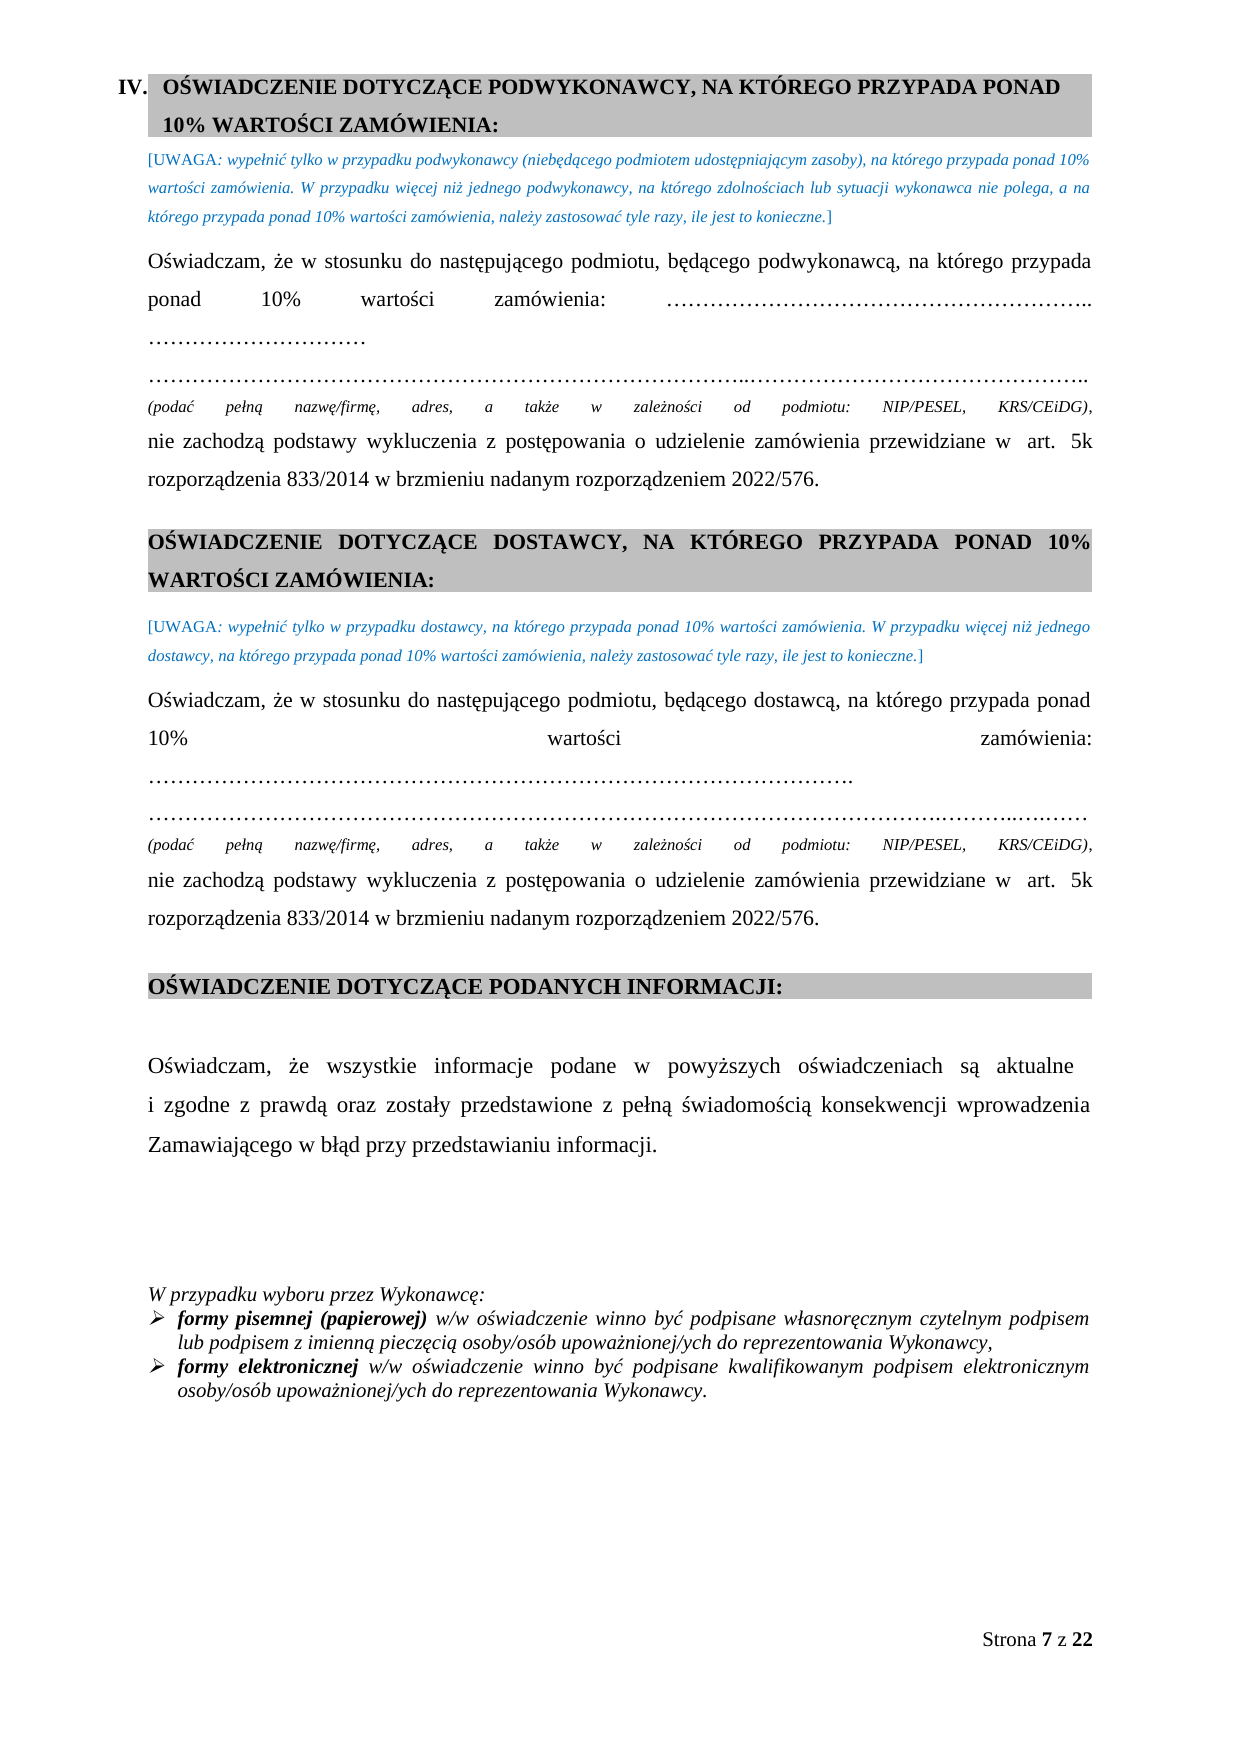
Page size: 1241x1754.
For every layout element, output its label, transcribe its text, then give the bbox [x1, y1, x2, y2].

text Oświadczam, że w stosunku do następującego podmiotu, będącego podwykonawcą, na którego przypada ponad 10% wartości zamówienia: …………………………………………………..………………………… ………………………………………………………………………..……………………………………….. (podać pełną nazwę/firmę, adres, a także w zależności od podmiotu: NIP/PESEL, KRS/CEiDG), nie zachodzą podstawy wykluczenia z postępowania o udzielenie zamówienia przewidziane w art. 5k rozporządzenia 833/2014 w brzmieniu nadanym rozporządzeniem 2022/576. [148, 248, 1092, 491]
list OŚWIADCZENIE DOTYCZĄCE PODWYKONAWCY, NA KTÓREGO PRZYPADA PONAD 10% WARTOŚCI ZAMÓWIENIA: [148, 74, 1092, 137]
text [UWAGA: wypełnić tylko w przypadku dostawcy, na którego przypada ponad 10% wartości zamówienia. W przypadku więcej niż jednego dostawcy, na którego przypada ponad 10% wartości zamówienia, należy zastosować tyle razy, ile jest to konieczne.] [148, 617, 1092, 665]
text Oświadczam, że wszystkie informacje podane w powyższych oświadczeniach są aktualne i zgodne z prawdą oraz zostały przedstawione z pełną świadomością konsekwencji wprowadzenia Zamawiającego w błąd przy przedstawianiu informacji. [148, 1052, 1092, 1157]
text W przypadku wyboru przez Wykonawcę: [148, 1282, 1092, 1306]
text [UWAGA: wypełnić tylko w przypadku podwykonawcy (niebędącego podmiotem udostępniającym zasoby), na którego przypada ponad 10% wartości zamówienia. W przypadku więcej niż jednego podwykonawcy, na którego zdolnościach lub sytuacji wykonawca nie polega, a na którego przypada ponad 10% wartości zamówienia, należy zastosować tyle razy, ile jest to konieczne.] [148, 149, 1092, 226]
text OŚWIADCZENIE DOTYCZĄCE DOSTAWCY, NA KTÓREGO PRZYPADA PONAD 10% WARTOŚCI ZAMÓWIENIA: [148, 529, 1092, 592]
list formy elektronicznej w/w oświadczenie winno być podpisane kwalifikowanym podpisem elektronicznym osoby/osób upoważnionej/ych do reprezentowania Wykonawcy. [148, 1354, 1092, 1402]
list formy pisemnej (papierowej) w/w oświadczenie winno być podpisane własnoręcznym czytelnym podpisem lub podpisem z imienną pieczęcią osoby/osób upoważnionej/ych do reprezentowania Wykonawcy, [148, 1306, 1092, 1354]
text Oświadczam, że w stosunku do następującego podmiotu, będącego dostawcą, na którego przypada ponad 10% wartości zamówienia: ……………………………………………………………………………………. ……………………………………………………………………………………………….………..….…… (podać pełną nazwę/firmę, adres, a także w zależności od podmiotu: NIP/PESEL, KRS/CEiDG), nie zachodzą podstawy wykluczenia z postępowania o udzielenie zamówienia przewidziane w art. 5k rozporządzenia 833/2014 w brzmieniu nadanym rozporządzeniem 2022/576. [148, 687, 1092, 930]
text OŚWIADCZENIE DOTYCZĄCE PODANYCH INFORMACJI: [148, 973, 1092, 999]
